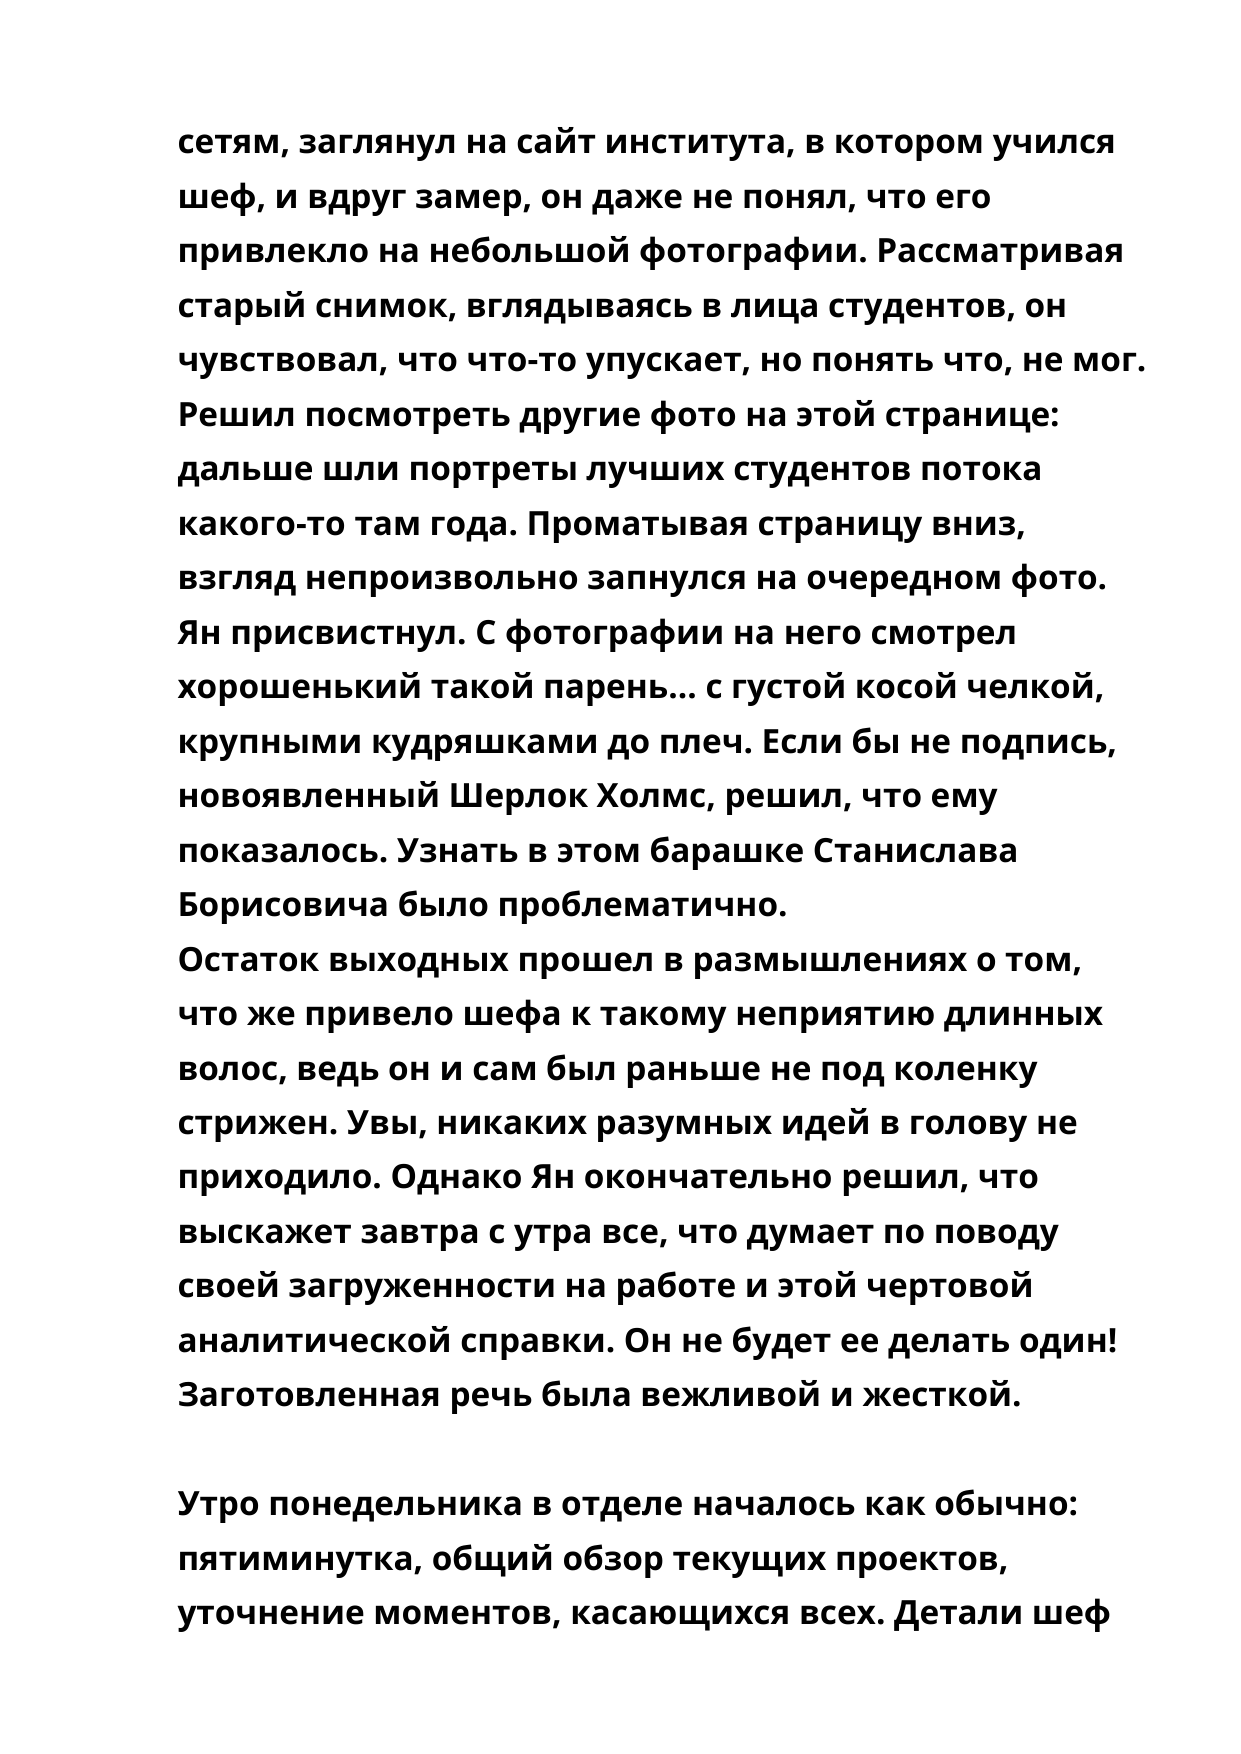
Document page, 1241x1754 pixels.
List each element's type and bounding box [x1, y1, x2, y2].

text [177, 118, 1152, 1634]
